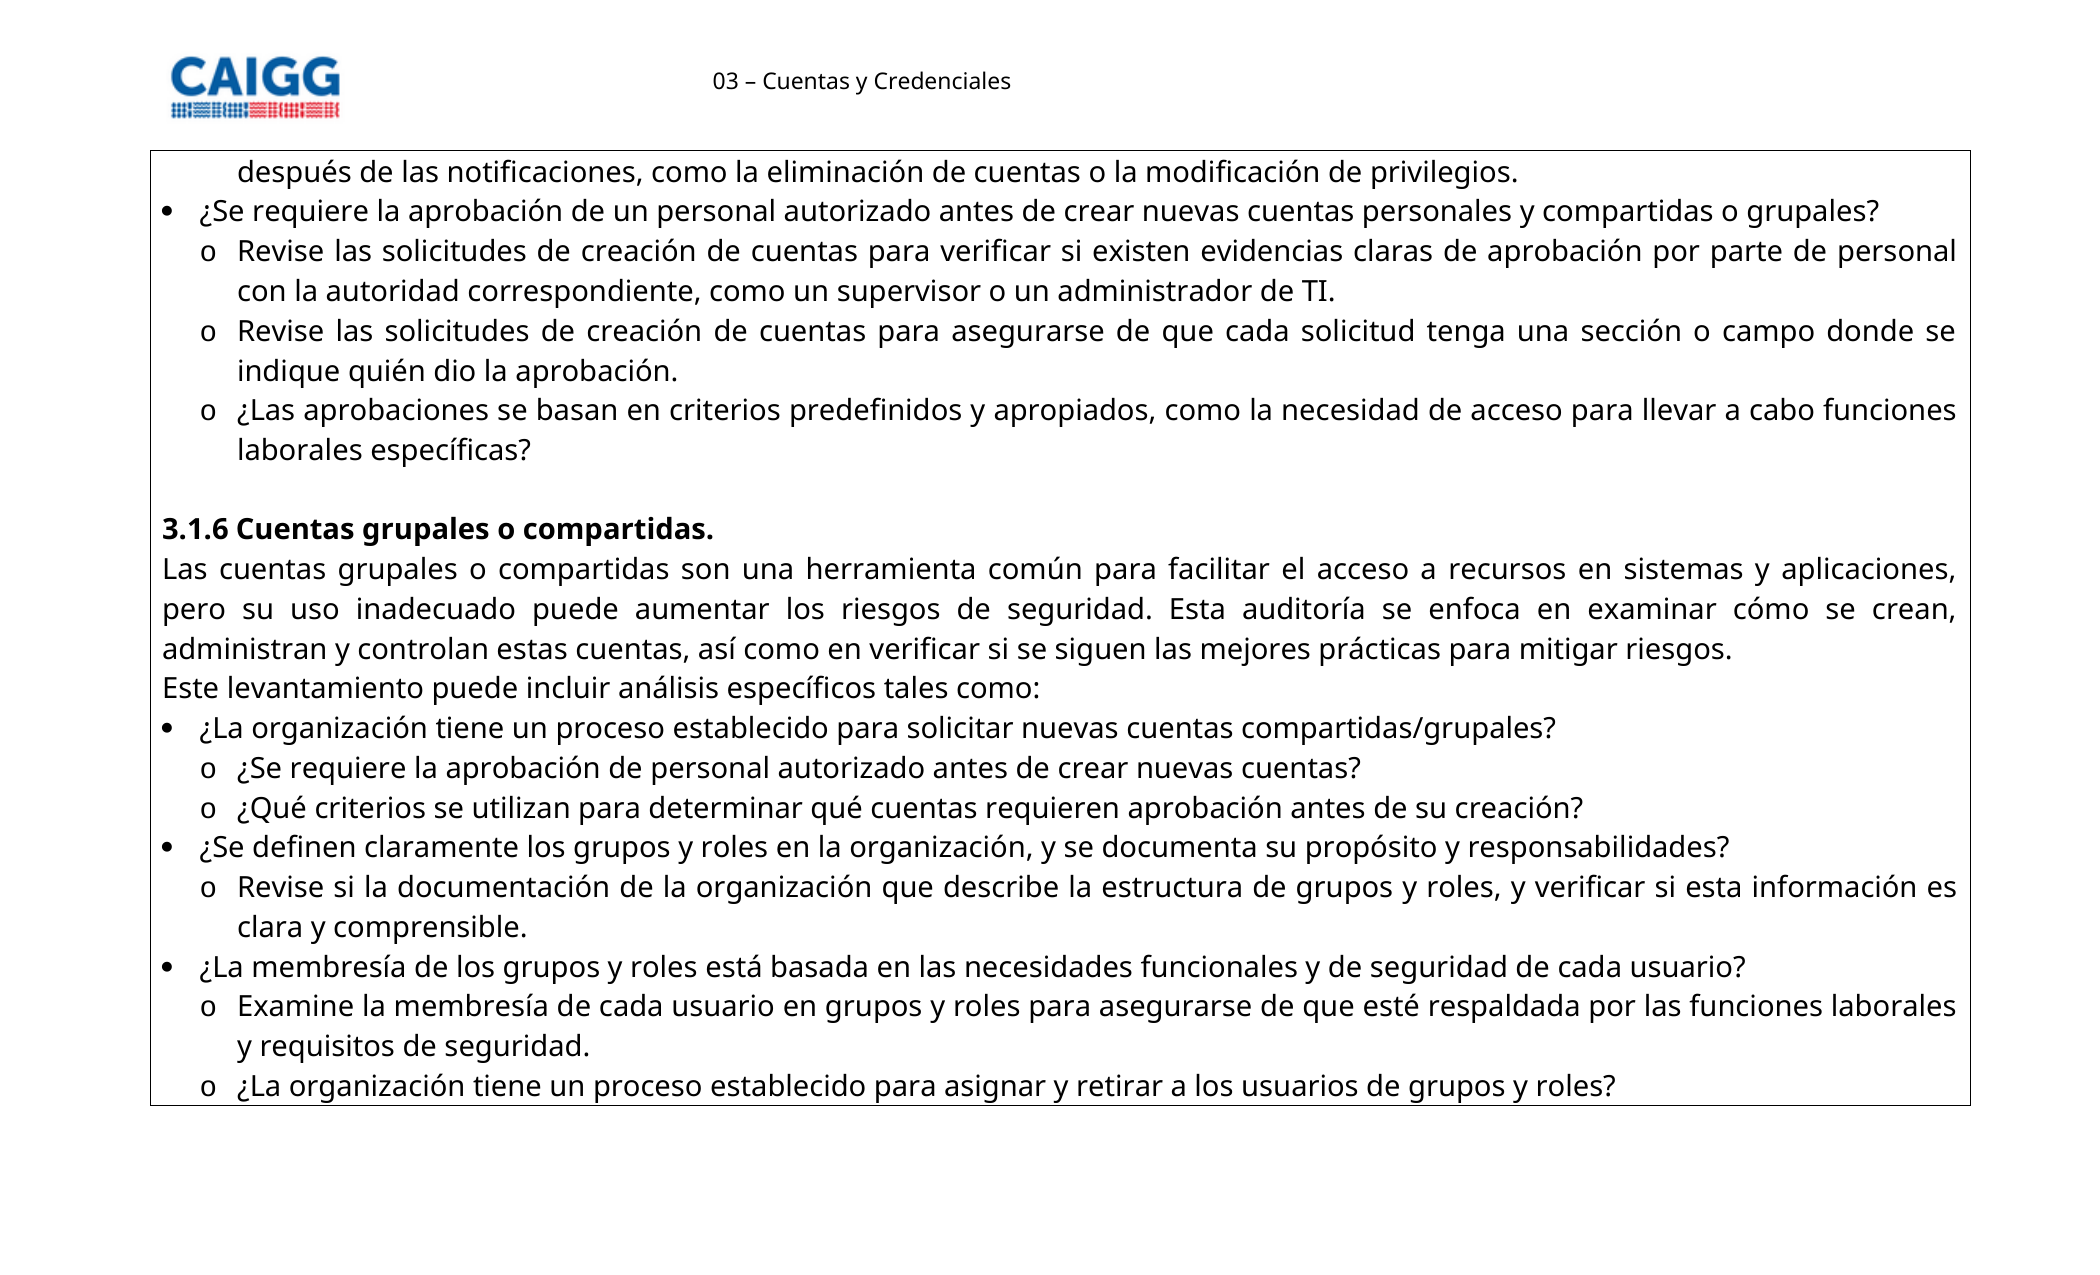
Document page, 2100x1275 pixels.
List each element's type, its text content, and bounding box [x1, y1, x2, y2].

picture [140, 35, 379, 150]
